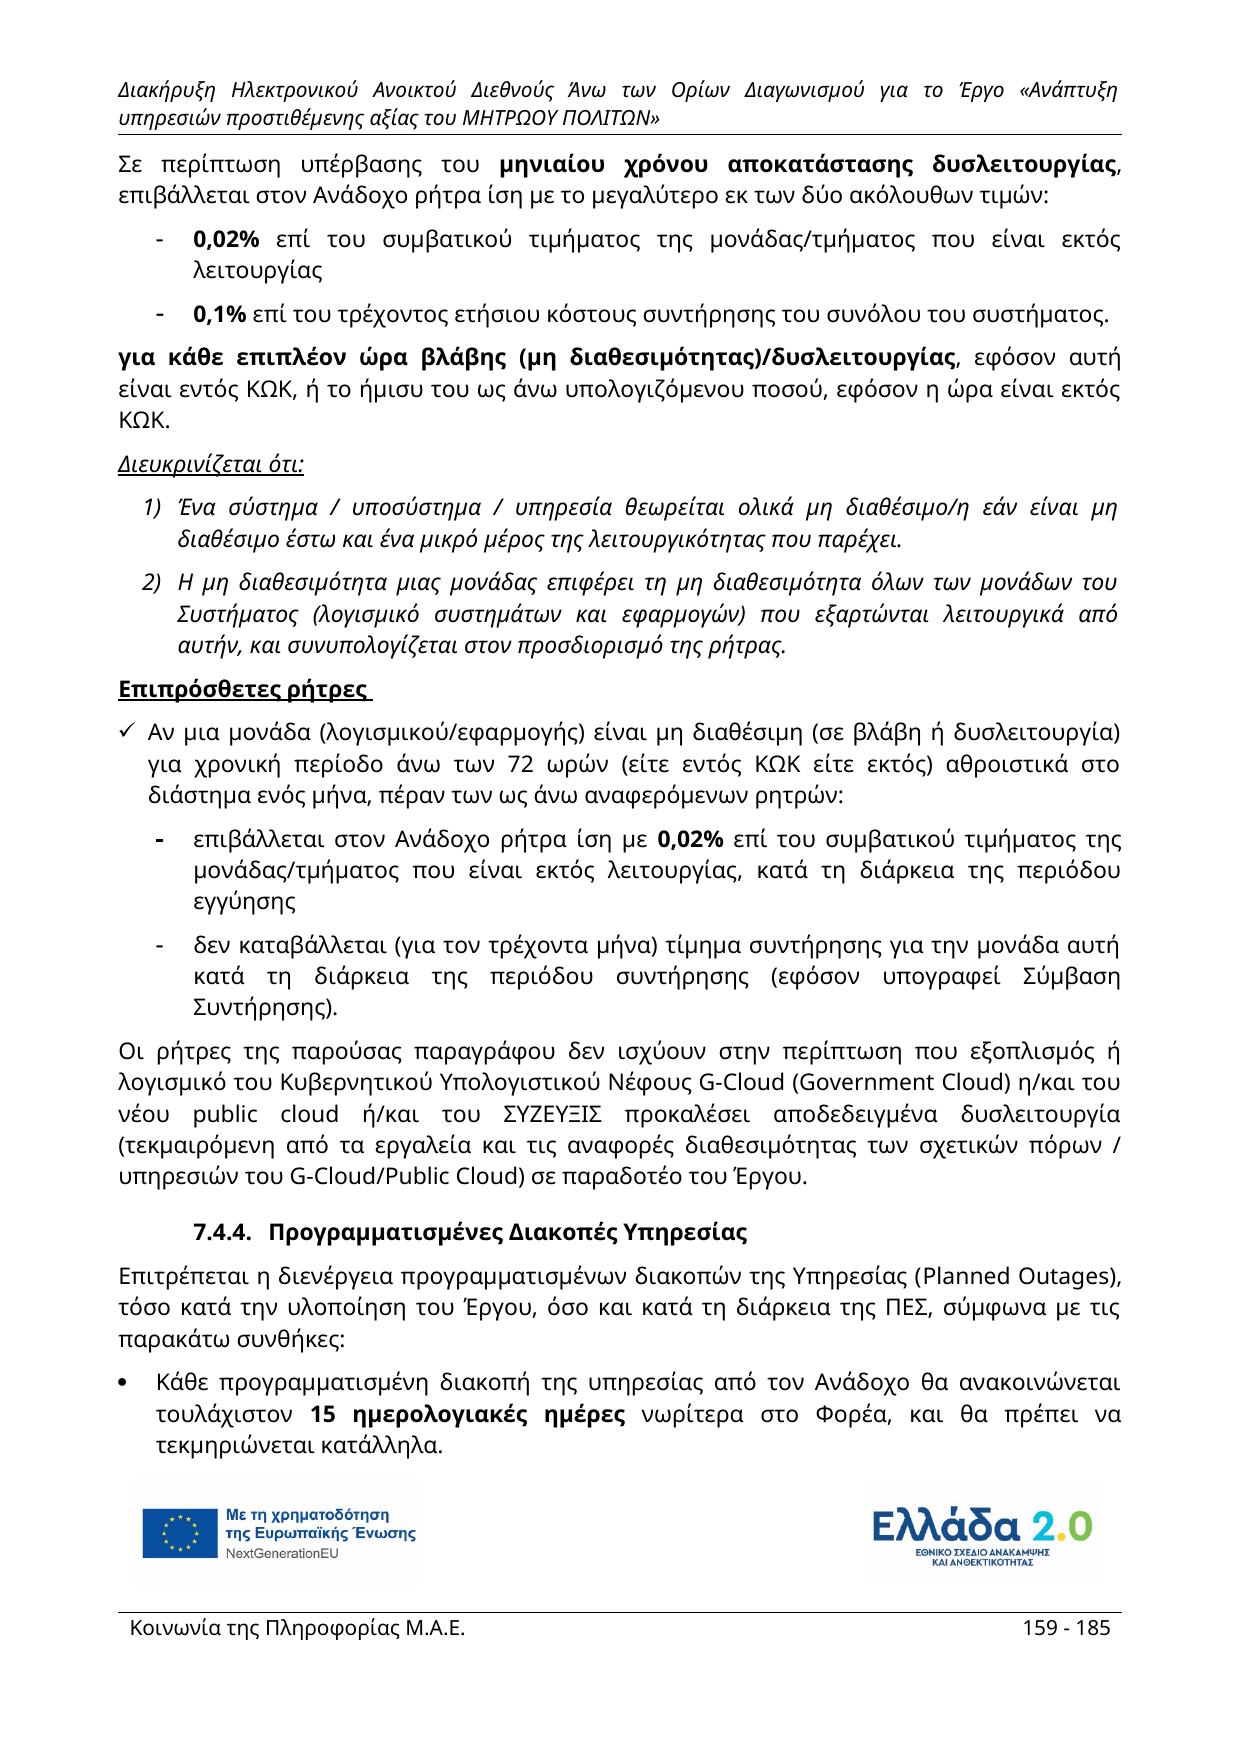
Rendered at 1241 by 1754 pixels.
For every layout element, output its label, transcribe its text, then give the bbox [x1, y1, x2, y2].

picture [129, 1477, 422, 1587]
list 0,1% επί του τρέχοντος ετήσιου κόστους συντήρησης του συνόλου του συστήματος. [156, 297, 1122, 329]
list Η μη διαθεσιμότητα μιας μονάδας επιφέρει τη μη διαθεσιμότητα όλων των μονάδων του Συστήματος (λογισμικό συστημάτων και εφαρμογών) που εξαρτώνται λειτουργικά από αυτήν, και συνυπολογίζεται στον προσδιορισμό της ρήτρας. [142, 566, 1122, 660]
list επιβάλλεται στον Ανάδοχο ρήτρα ίση με 0,02% επί του συμβατικού τιμήματος της μονάδας/τμήματος που είναι εκτός λειτουργίας, κατά τη διάρκεια της περιόδου εγγύησης [156, 822, 1122, 916]
list Κάθε προγραμματισμένη διακοπή της υπηρεσίας από τον Ανάδοχο θα ανακοινώνεται τουλάχιστον 15 ημερολογιακές ημέρες νωρίτερα στο Φορέα, και θα πρέπει να τεκμηριώνεται κατάλληλα. [118, 1366, 1122, 1460]
text Επιτρέπεται η διενέργεια προγραμματισμένων διακοπών της Υπηρεσίας (Planned Outages), τόσο κατά την υλοποίηση του Έργου, όσο και κατά τη διάρκεια της ΠΕΣ, σύμφωνα με τις παρακάτω συνθήκες: [118, 1260, 1122, 1354]
text Σε περίπτωση υπέρβασης του μηνιαίου χρόνου αποκατάστασης δυσλειτουργίας, επιβάλλεται στον Ανάδοχο ρήτρα ίση με το μεγαλύτερο εκ των δύο ακόλουθων τιμών: [118, 147, 1122, 210]
text Οι ρήτρες της παρούσας παραγράφου δεν ισχύουν στην περίπτωση που εξοπλισμός ή λογισμικό του Κυβερνητικού Υπολογιστικού Νέφους G-Cloud (Government Cloud) η/και του νέου public cloud ή/και του ΣΥΖΕΥΞΙΣ προκαλέσει αποδεδειγμένα δυσλειτουργία (τεκμαιρόμενη από τα εργαλεία και τις αναφορές διαθεσιμότητας των σχετικών πόρων / υπηρεσιών του G-Cloud/Public Cloud) σε παραδοτέο του Έργου. [118, 1035, 1122, 1191]
list Αν μια μονάδα (λογισμικού/εφαρμογής) είναι μη διαθέσιμη (σε βλάβη ή δυσλειτουργία) για χρονική περίοδο άνω των 72 ωρών (είτε εντός ΚΩΚ είτε εκτός) αθροιστικά στο διάστημα ενός μήνα, πέραν των ως άνω αναφερόμενων ρητρών: [117, 716, 1122, 810]
subtitle Προγραμματισμένες Διακοπές Υπηρεσίας [193, 1216, 1122, 1247]
text Διευκρινίζεται ότι: [118, 447, 1122, 479]
list Ένα σύστημα / υποσύστημα / υπηρεσία θεωρείται ολικά μη διαθέσιμο/η εάν είναι μη διαθέσιμο έστω και ένα μικρό μέρος της λειτουργικότητας που παρέχει. [142, 491, 1122, 554]
text Επιπρόσθετες ρήτρες [118, 672, 1122, 704]
list δεν καταβάλλεται (για τον τρέχοντα μήνα) τίμημα συντήρησης για την μονάδα αυτή κατά τη διάρκεια της περιόδου συντήρησης (εφόσον υπογραφεί Σύμβαση Συντήρησης). [156, 929, 1122, 1022]
picture [869, 1481, 1101, 1583]
list 0,02% επί του συμβατικού τιμήματος της μονάδας/τμήματος που είναι εκτός λειτουργίας [156, 222, 1122, 285]
